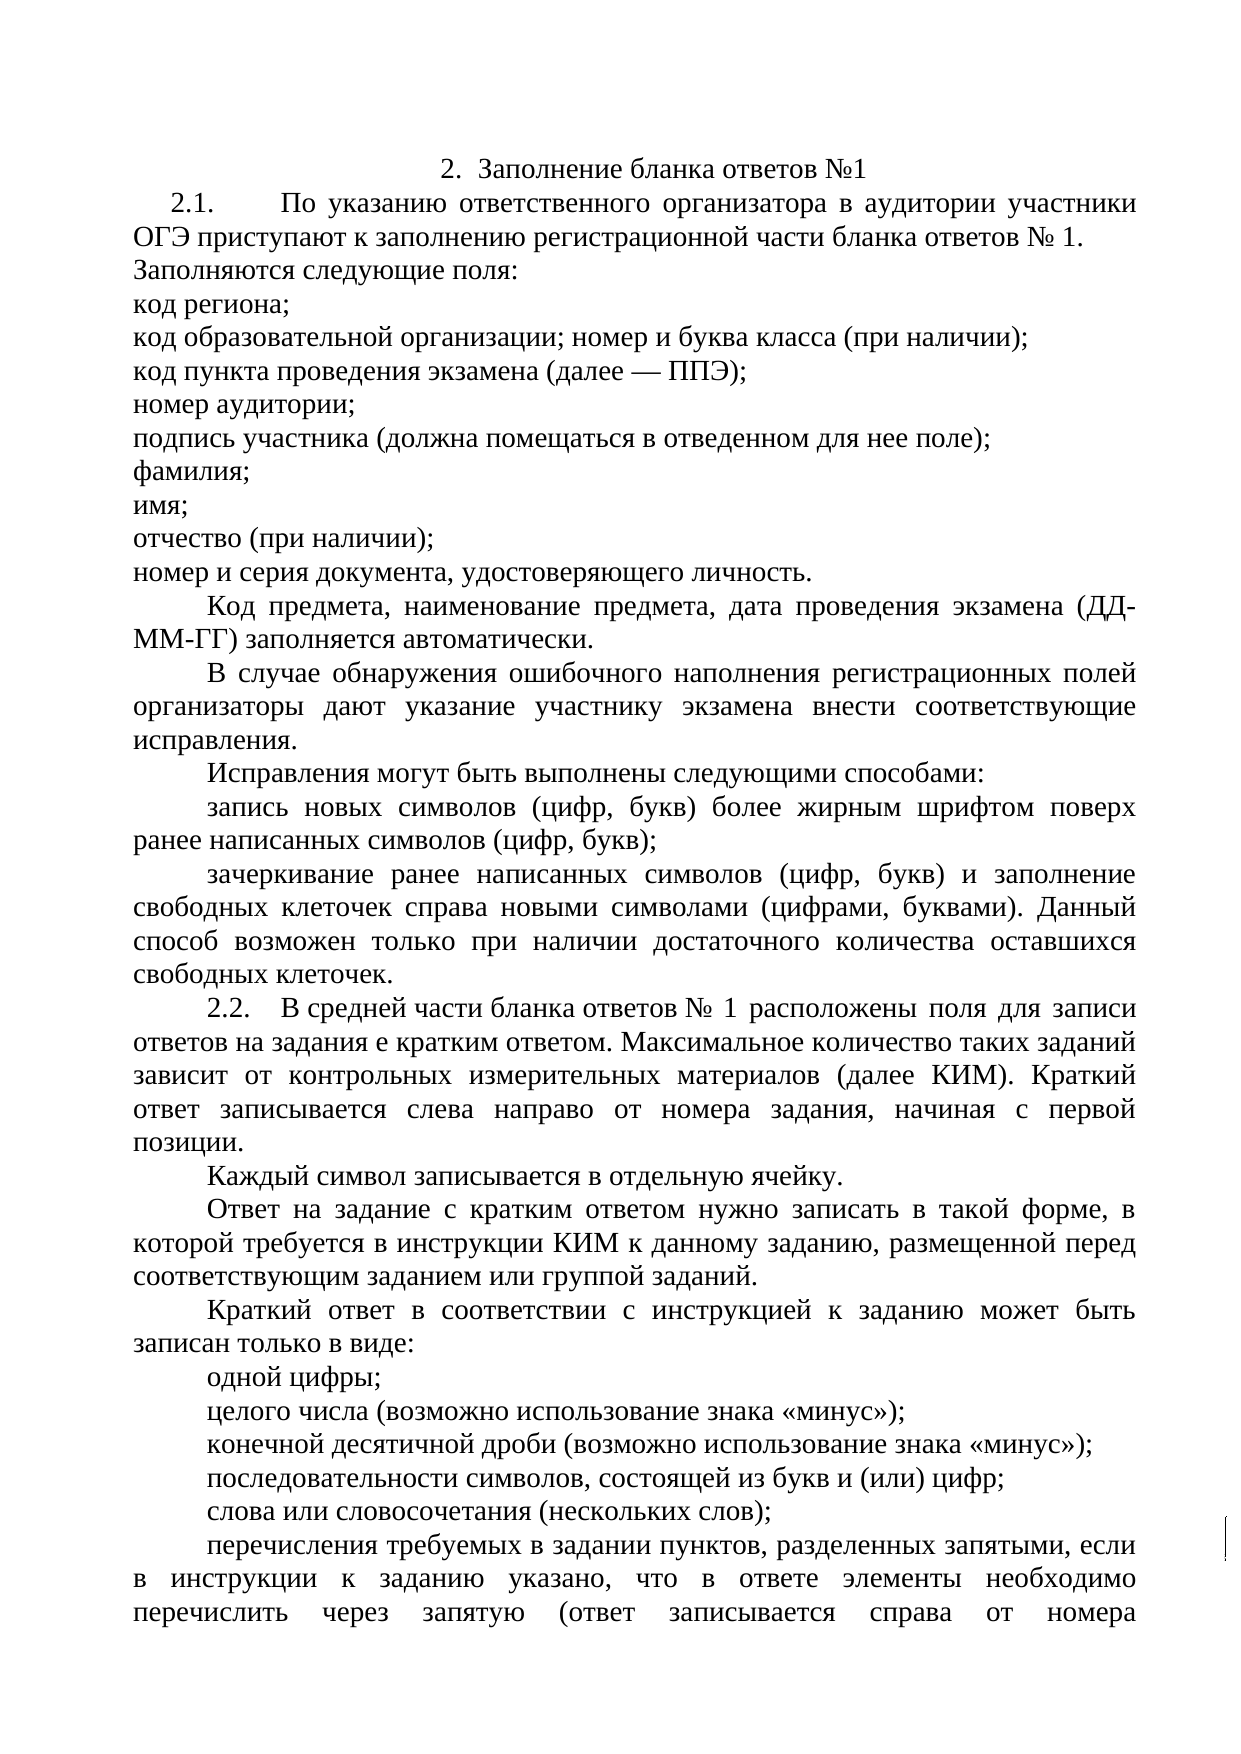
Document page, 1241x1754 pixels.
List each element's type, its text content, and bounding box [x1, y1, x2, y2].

text последовательности символов, состоящей из букв и (или) цифр; [133, 1460, 1137, 1493]
text фамилия; [133, 453, 1137, 487]
text одной цифры; [133, 1359, 1137, 1393]
text В случае обнаружения ошибочного наполнения регистрационных полей организаторы дают указание участнику экзамена внести соответствующие исправления. [133, 655, 1137, 755]
text 2.1. По указанию ответственного организатора в аудитории участники ОГЭ приступают к заполнению регистрационной части бланка ответов № 1. [133, 185, 1137, 252]
text запись новых символов (цифр, букв) более жирным шрифтом поверх ранее написанных символов (цифр, букв); [133, 789, 1137, 856]
text имя; [133, 487, 1137, 521]
text Код предмета, наименование предмета, дата проведения экзамена (ДД- ММ-ГГ) заполняется автоматически. [133, 588, 1137, 655]
text код пункта проведения экзамена (далее — ППЭ); [133, 353, 1137, 386]
text Заполняются следующие поля: [133, 252, 1137, 286]
text Ответ на задание с кратким ответом нужно записать в такой форме, в которой требуется в инструкции КИМ к данному заданию, размещенной перед соответствующим заданием или группой заданий. [133, 1191, 1137, 1292]
text Исправления могут быть выполнены следующими способами: [133, 755, 1137, 789]
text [133, 1527, 1137, 1627]
text подпись участника (должна помещаться в отведенном для нее поле); [133, 420, 1137, 453]
text код региона; [133, 286, 1137, 319]
text конечной десятичной дроби (возможно использование знака «минус»); [133, 1426, 1137, 1460]
text код образовательной организации; номер и буква класса (при наличии); [133, 319, 1137, 353]
text номер аудитории; [133, 386, 1137, 420]
text целого числа (возможно использование знака «минус»); [133, 1393, 1137, 1426]
text номер и серия документа, удостоверяющего личность. [133, 554, 1137, 588]
text Краткий ответ в соответствии с инструкцией к заданию может быть записан только в виде: [133, 1292, 1137, 1359]
list Заполнение бланка ответов №1 [170, 152, 1137, 185]
text отчество (при наличии); [133, 521, 1137, 554]
text слова или словосочетания (нескольких слов); [133, 1493, 1137, 1527]
text зачеркивание ранее написанных символов (цифр, букв) и заполнение свободных клеточек справа новыми символами (цифрами, буквами). Данный способ возможен только при наличии достаточного количества оставшихся свободных клеточек. [133, 856, 1137, 990]
text Каждый символ записывается в отдельную ячейку. [133, 1158, 1137, 1191]
text 2.2. В средней части бланка ответов № 1 расположены поля для записи ответов на задания е кратким ответом. Максимальное количество таких заданий зависит от контрольных измерительных материалов (далее КИМ). Краткий ответ записывается слева направо от номера задания, начиная с первой позиции. [133, 990, 1137, 1158]
